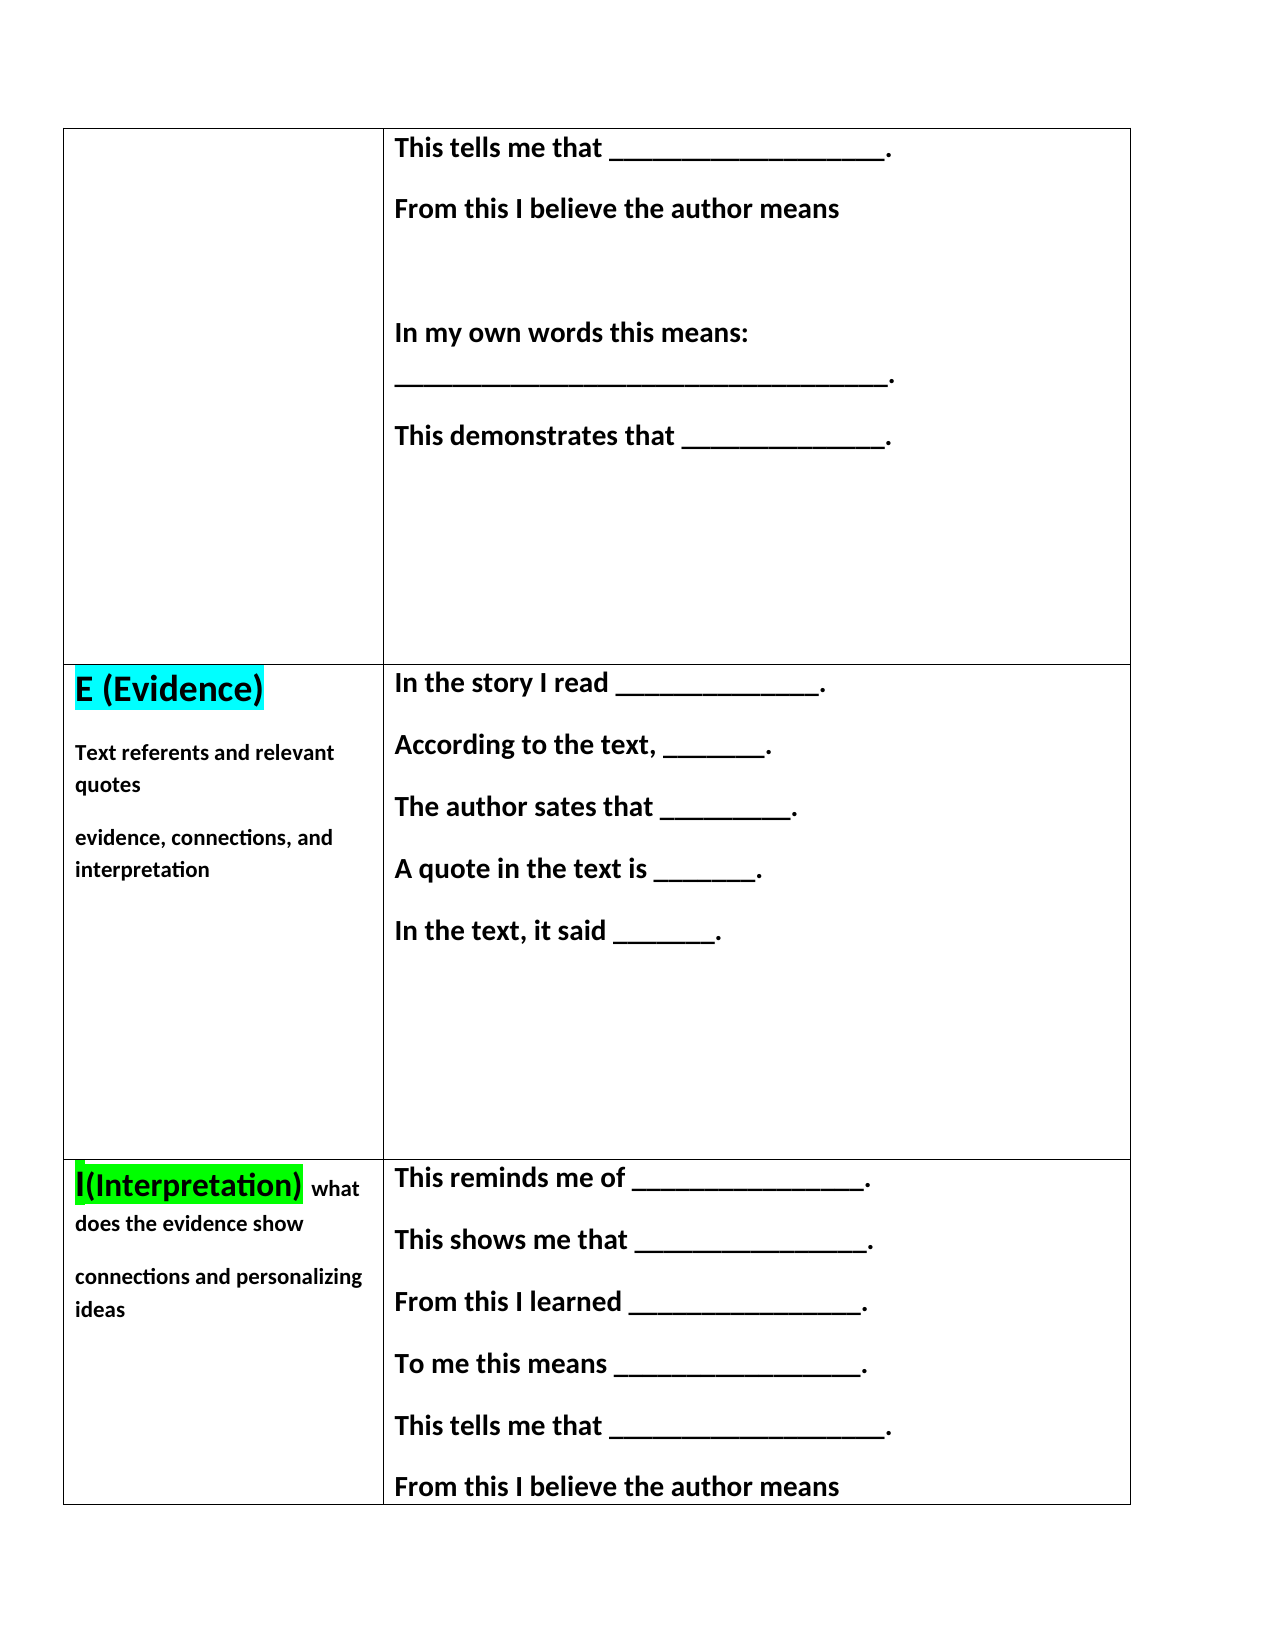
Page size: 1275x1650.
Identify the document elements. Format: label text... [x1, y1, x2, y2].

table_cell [384, 129, 1130, 663]
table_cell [384, 1160, 1130, 1504]
table_cell E (Evidence) Text referents and relevant quotes evidence, connections, and interpretation [64, 665, 383, 1158]
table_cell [64, 1160, 383, 1504]
table_cell In the story I read ______________. According to the text, _______. The author sates that _________. A quote in the text is _______. In the text, it said _______. [384, 665, 1130, 1158]
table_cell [64, 129, 383, 663]
